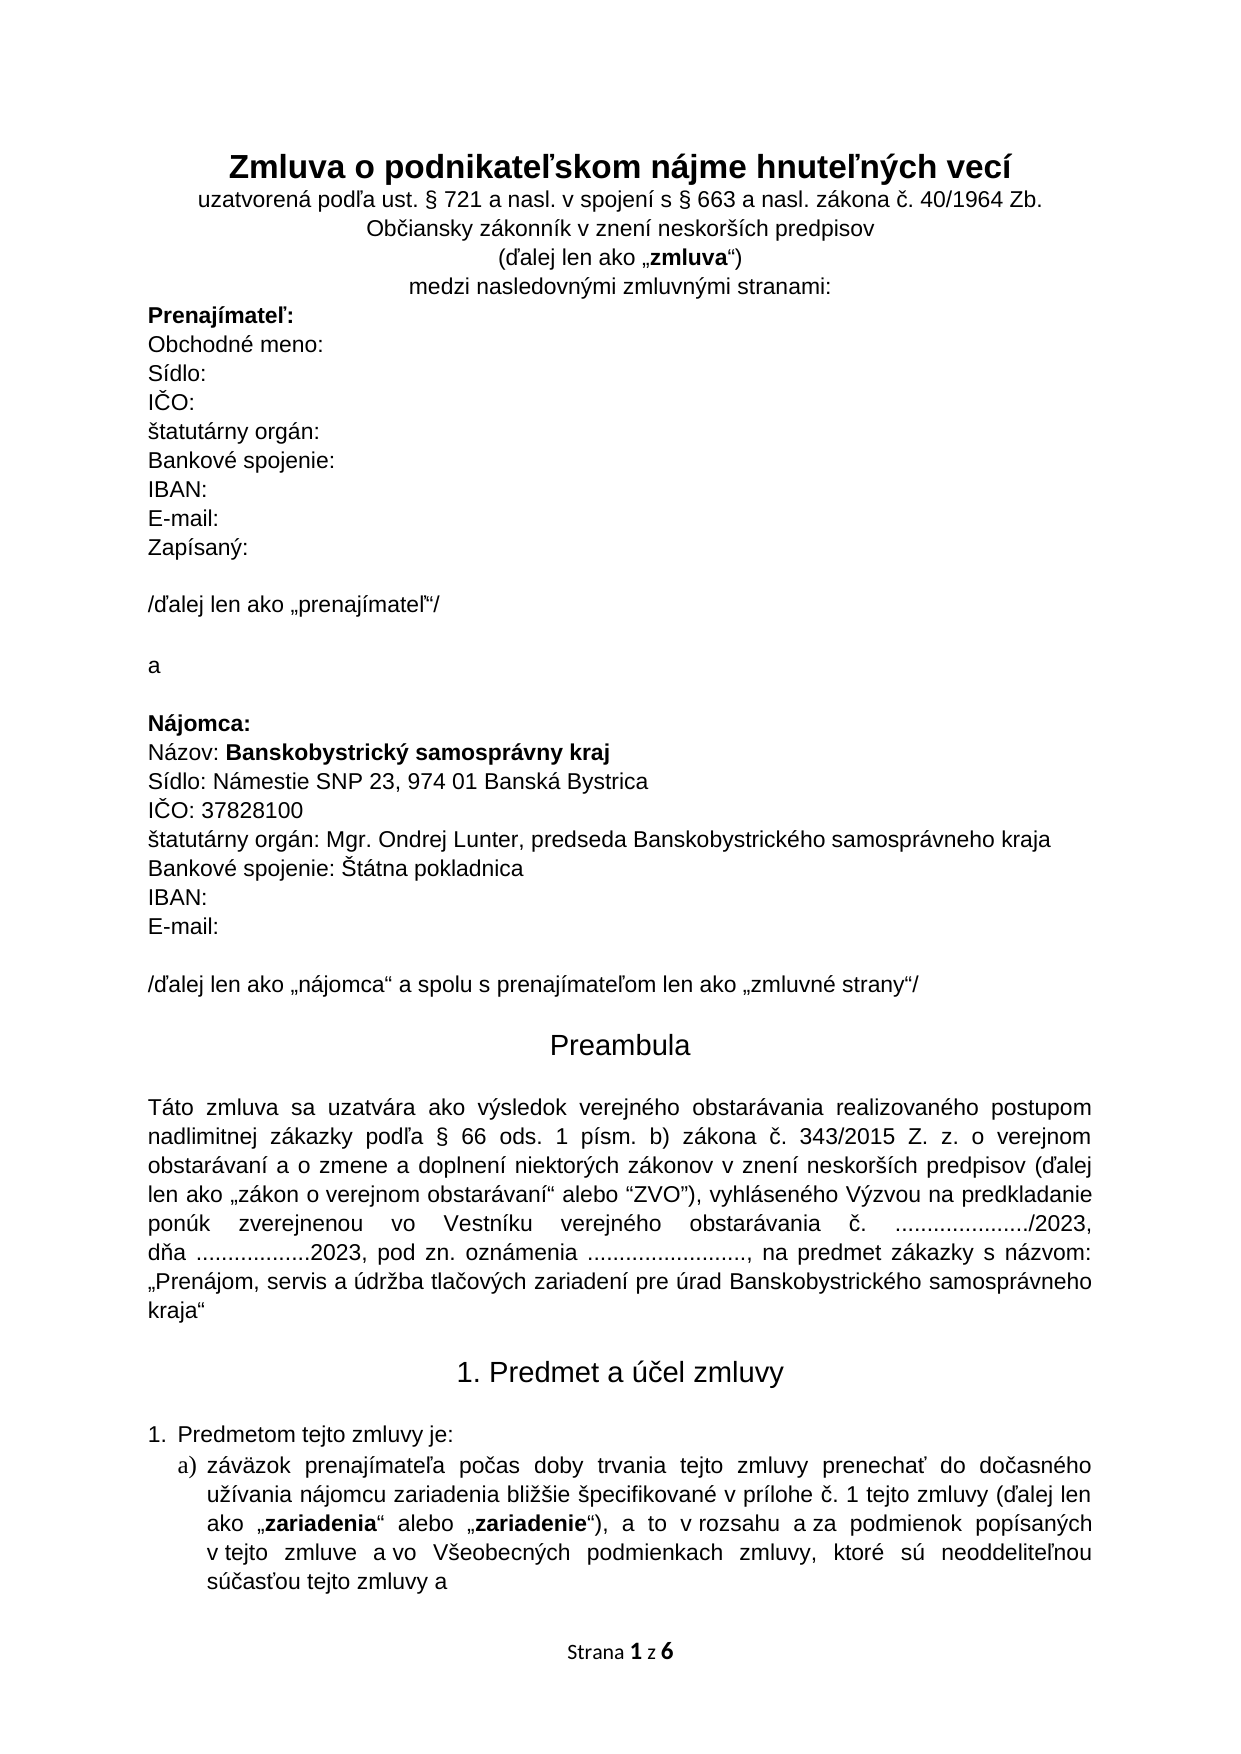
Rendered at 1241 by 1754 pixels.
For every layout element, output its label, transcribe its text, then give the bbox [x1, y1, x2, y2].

text štatutárny orgán: Mgr. Ondrej Lunter, predseda Banskobystrického samosprávneho kraja [148, 826, 1093, 852]
text Názov: Banskobystrický samosprávny kraj [148, 739, 1093, 765]
text Zapísaný: [148, 533, 1093, 560]
text Bankové spojenie: [148, 447, 1093, 473]
text Sídlo: Námestie SNP 23, 974 01 Banská Bystrica [148, 768, 1093, 794]
text Obchodné meno: [148, 331, 1093, 357]
list záväzok prenajímateľa počas doby trvania tejto zmluvy prenechať do dočasného užívania nájomcu zariadenia bližšie špecifikované v prílohe č. 1 tejto zmluvy (ďalej len ako „zariadenia“ alebo „zariadenie“), a to v rozsahu a za podmienok popísaných v tejto zmluve a vo Všeobecných podmienkach zmluvy, ktoré sú neoddeliteľnou súčasťou tejto zmluvy a [177, 1450, 1093, 1594]
list Predmetom tejto zmluvy je: [148, 1421, 1093, 1447]
text medzi nasledovnými zmluvnými stranami: [148, 273, 1093, 299]
text Zmluva o podnikateľskom nájme hnuteľných vecí [148, 148, 1093, 186]
text E-mail: [148, 913, 1093, 939]
text Preambula [148, 1028, 1093, 1062]
text Nájomca: [148, 710, 1093, 736]
text IČO: 37828100 [148, 797, 1093, 823]
text IBAN: [148, 884, 1093, 910]
text Táto zmluva sa uzatvára ako výsledok verejného obstarávania realizovaného postupom nadlimitnej zákazky podľa § 66 ods. 1 písm. b) zákona č. 343/2015 Z. z. o verejnom obstarávaní a o zmene a doplnení niektorých zákonov v znení neskorších predpisov (ďalej len ako „zákon o verejnom obstarávaní“ alebo “ZVO”), vyhláseného Výzvou na predkladanie ponúk zverejnenou vo Vestníku verejného obstarávania č. ...................../2023, dňa ..................2023, pod zn. oznámenia ........................., na predmet zákazky s názvom: „Prenájom, servis a údržba tlačových zariadení pre úrad Banskobystrického samosprávneho kraja“ [148, 1094, 1093, 1323]
text IBAN: [148, 476, 1093, 502]
text (ďalej len ako „zmluva“) [148, 244, 1093, 270]
text Bankové spojenie: Štátna pokladnica [148, 855, 1093, 881]
text Prenajímateľ: [148, 302, 1093, 328]
text E-mail: [148, 504, 1093, 531]
text štatutárny orgán: [148, 418, 1093, 444]
text /ďalej len ako „prenajímateľ“/ a [148, 591, 1093, 678]
subtitle 1. Predmet a účel zmluvy [148, 1355, 1093, 1388]
text uzatvorená podľa ust. § 721 a nasl. v spojení s § 663 a nasl. zákona č. 40/1964 Zb. Občiansky zákonník v znení neskorších predpisov [148, 186, 1093, 241]
text Sídlo: [148, 360, 1093, 386]
text /ďalej len ako „nájomca“ a spolu s prenajímateľom len ako „zmluvné strany“/ [148, 971, 1093, 997]
text IČO: [148, 389, 1093, 415]
